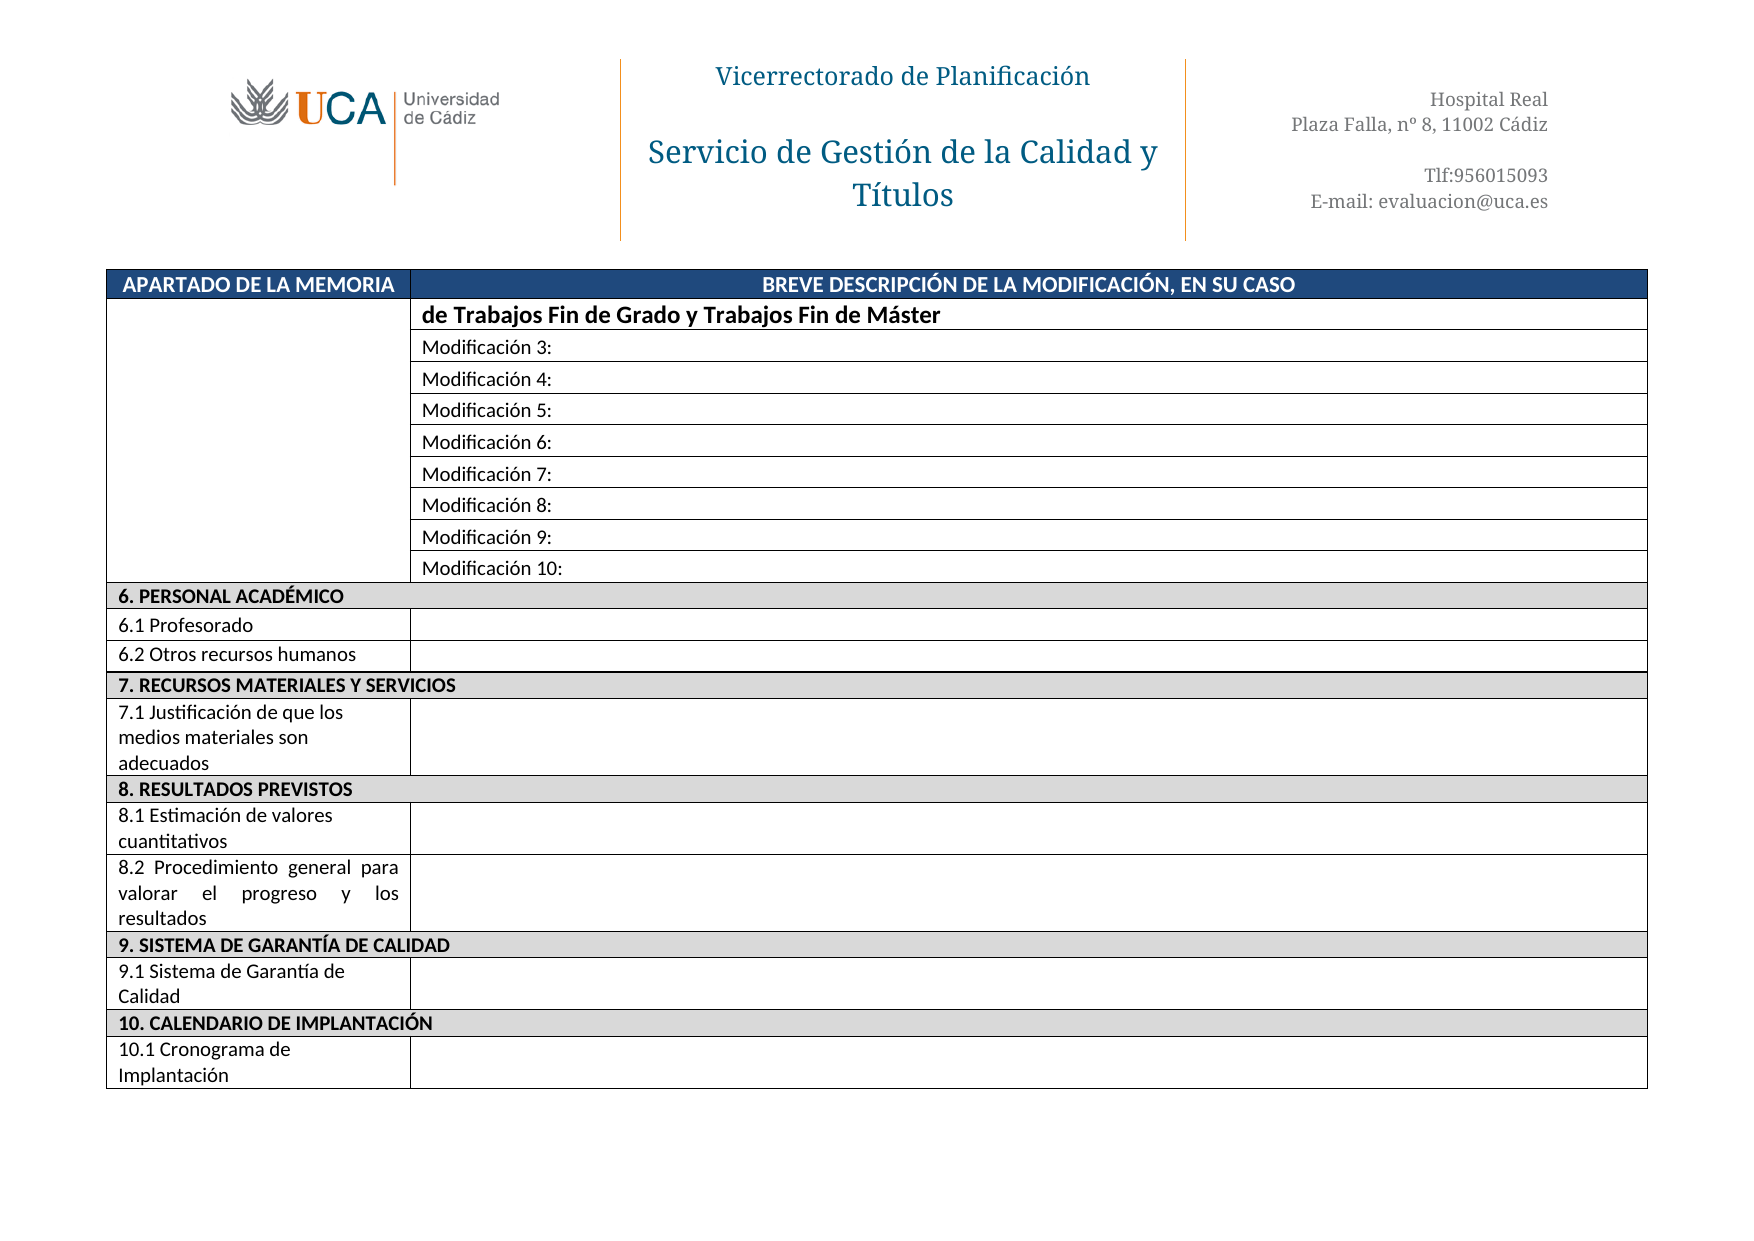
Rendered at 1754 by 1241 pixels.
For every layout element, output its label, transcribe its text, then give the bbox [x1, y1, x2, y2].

table_cell 7. RECURSOS MATERIALES Y SERVICIOS [107, 673, 1647, 698]
table_cell [411, 855, 1647, 931]
table_cell [411, 699, 1647, 775]
table_cell Modificación 7: [411, 457, 1647, 487]
table_cell Modificación 8: [411, 488, 1647, 519]
table_cell [411, 641, 1647, 671]
table_cell Modificación 3: [411, 330, 1647, 361]
table_cell 9. SISTEMA DE GARANTÍA DE CALIDAD [107, 932, 1647, 957]
table_cell 10. CALENDARIO DE IMPLANTACIÓN [107, 1010, 1647, 1036]
table_cell Modificación 4: [411, 362, 1647, 392]
table_cell [411, 803, 1647, 853]
table_cell Modificación 9: [411, 520, 1647, 550]
table_cell 6.2 Otros recursos humanos [107, 641, 410, 671]
table_cell Modificación 10: [411, 551, 1647, 582]
table_cell [411, 1037, 1647, 1087]
table_cell [411, 958, 1647, 1009]
table_header APARTADO DE LA MEMORIA [107, 270, 410, 298]
table_cell 6. PERSONAL ACADÉMICO [107, 583, 1647, 608]
table_cell 8.2 Procedimiento general para valorar el progreso y los resultados [107, 855, 410, 931]
picture [228, 74, 504, 190]
table_cell 7.1 Justificación de que los medios materiales son adecuados [107, 699, 410, 775]
table_cell [411, 609, 1647, 640]
table_cell 6.1 Profesorado [107, 609, 410, 640]
table_cell 8. RESULTADOS PREVISTOS [107, 776, 1647, 802]
table_cell 9.1 Sistema de Garantía de Calidad [107, 958, 410, 1009]
table_cell Modificación 5: [411, 394, 1647, 424]
table_cell 8.1 Estimación de valores cuantitativos [107, 803, 410, 853]
table_cell 10.1 Cronograma de Implantación [107, 1037, 410, 1087]
table_header BREVE DESCRIPCIÓN DE LA MODIFICACIÓN, EN SU CASO [411, 270, 1647, 298]
table_cell Modificación 6: [411, 425, 1647, 456]
